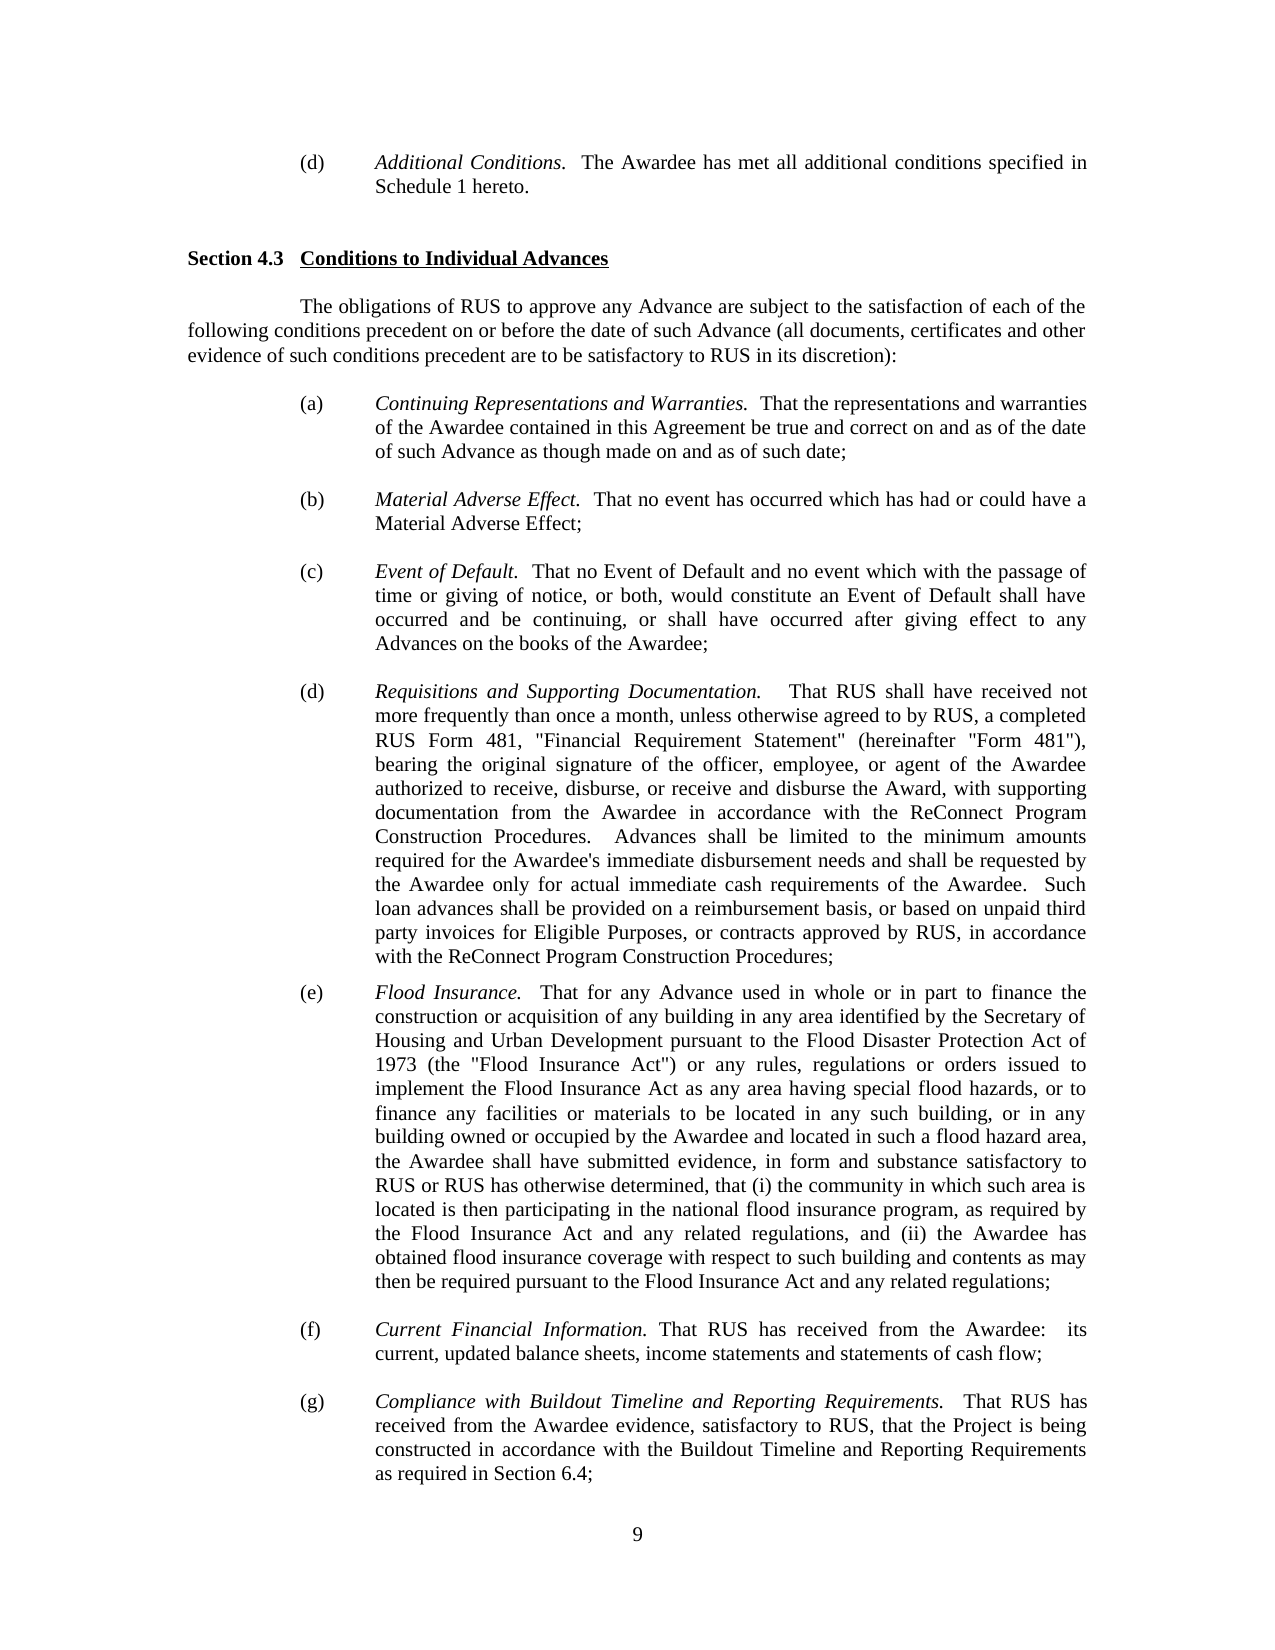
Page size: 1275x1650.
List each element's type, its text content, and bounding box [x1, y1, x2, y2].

list Material Adverse Effect. That no event has occurred which has had or could have a Material Adverse Effect; [300, 487, 1087, 535]
list Continuing Representations and Warranties. That the representations and warranties of the Awardee contained in this Agreement be true and correct on and as of the date of such Advance as though made on and as of such date; [300, 391, 1087, 463]
text (f) Current Financial Information. That RUS has received from the Awardee: its current, updated balance sheets, income statements and statements of cash flow; [300, 1317, 1087, 1365]
text (d) Additional Conditions. The Awardee has met all additional conditions specified in Schedule 1 hereto. [187, 150, 1087, 198]
text (d) Requisitions and Supporting Documentation. That RUS shall have received not more frequently than once a month, unless otherwise agreed to by RUS, a completed RUS Form 481, "Financial Requirement Statement" (hereinafter "Form 481"), bearing the original signature of the officer, employee, or agent of the Awardee authorized to receive, disburse, or receive and disburse the Award, with supporting documentation from the Awardee in accordance with the ReConnect Program Construction Procedures. Advances shall be limited to the minimum amounts required for the Awardee's immediate disbursement needs and shall be requested by the Awardee only for actual immediate cash requirements of the Awardee. Such loan advances shall be provided on a reimbursement basis, or based on unpaid third party invoices for Eligible Purposes, or contracts approved by RUS, in accordance with the ReConnect Program Construction Procedures; [300, 679, 1087, 968]
text The obligations of RUS to approve any Advance are subject to the satisfaction of each of the following conditions precedent on or before the date of such Advance (all documents, certificates and other evidence of such conditions precedent are to be satisfactory to RUS in its discretion): [187, 294, 1087, 367]
text (e) Flood Insurance. That for any Advance used in whole or in part to finance the construction or acquisition of any building in any area identified by the Secretary of Housing and Urban Development pursuant to the Flood Disaster Protection Act of 1973 (the "Flood Insurance Act") or any rules, regulations or orders issued to implement the Flood Insurance Act as any area having special flood hazards, or to finance any facilities or materials to be located in any such building, or in any building owned or occupied by the Awardee and located in such a flood hazard area, the Awardee shall have submitted evidence, in form and substance satisfactory to RUS or RUS has otherwise determined, that (i) the community in which such area is located is then participating in the national flood insurance program, as required by the Flood Insurance Act and any related regulations, and (ii) the Awardee has obtained flood insurance coverage with respect to such building and contents as may then be required pursuant to the Flood Insurance Act and any related regulations; [187, 980, 1087, 1293]
text (g) Compliance with Buildout Timeline and Reporting Requirements. That RUS has received from the Awardee evidence, satisfactory to RUS, that the Project is being constructed in accordance with the Buildout Timeline and Reporting Requirements as required in Section 6.4; [187, 1389, 1087, 1485]
text (c) Event of Default. That no Event of Default and no event which with the passage of time or giving of notice, or both, would constitute an Event of Default shall have occurred and be continuing, or shall have occurred after giving effect to any Advances on the books of the Awardee; [187, 559, 1087, 655]
text Section 4.3 Conditions to Individual Advances [187, 246, 1087, 270]
